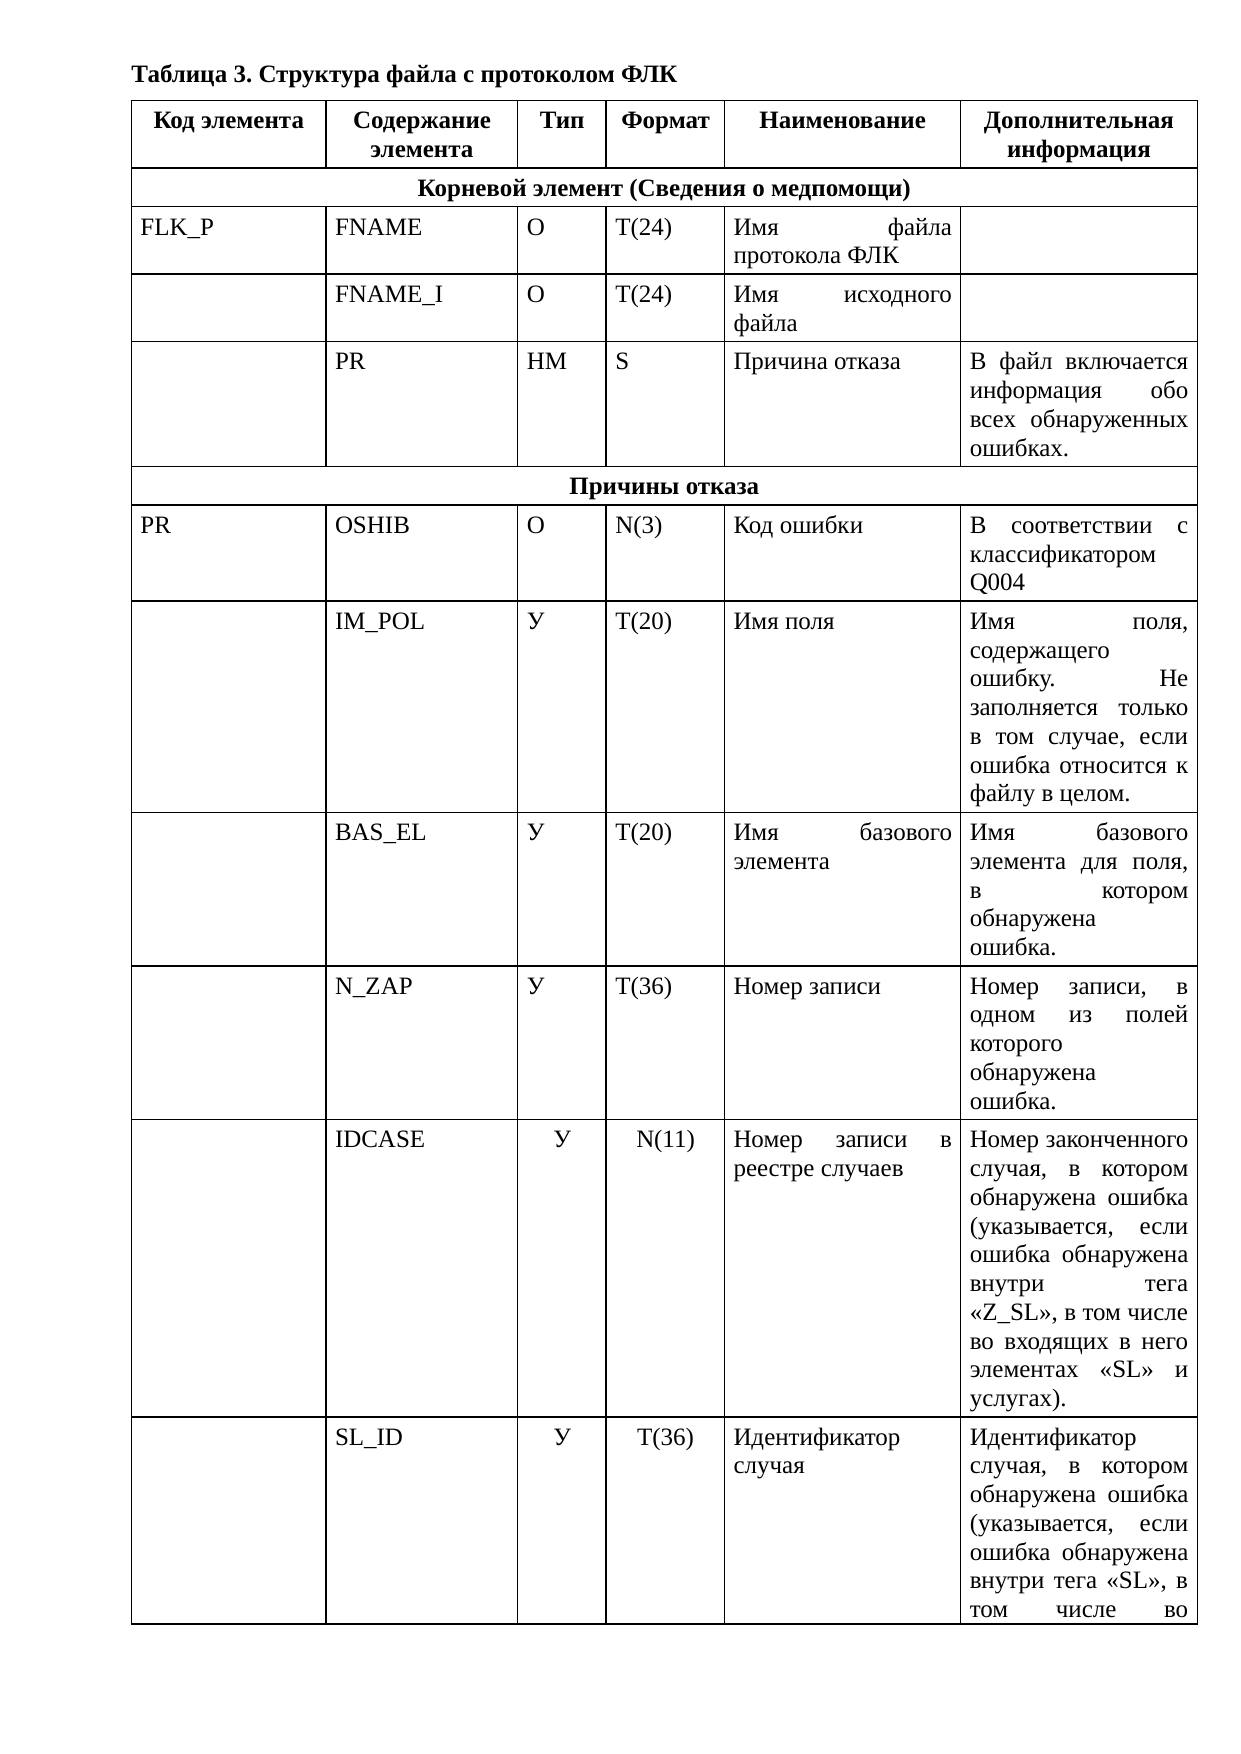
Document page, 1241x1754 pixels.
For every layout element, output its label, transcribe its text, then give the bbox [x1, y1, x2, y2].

table_cell T(20) [607, 813, 724, 965]
table_cell [132, 967, 325, 1119]
table_cell N_ZAP [327, 967, 517, 1119]
table_cell [132, 342, 325, 466]
table_cell О [518, 275, 605, 341]
table_cell SL_ID [327, 1418, 517, 1623]
table_header Код элемента [132, 101, 325, 167]
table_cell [725, 1418, 960, 1623]
table_cell FNAME_I [327, 275, 517, 341]
table_cell О [518, 207, 605, 273]
table_cell [132, 275, 325, 341]
table_cell IM_POL [327, 602, 517, 811]
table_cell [961, 1418, 1197, 1623]
table_cell IDCASE [327, 1120, 517, 1416]
table_cell Номер записи в реестре случаев [725, 1120, 960, 1416]
text Таблица 3. Структура файла с протоколом ФЛК [131, 59, 1152, 88]
table_cell FNAME [327, 207, 517, 273]
table_cell Номер записи [725, 967, 960, 1119]
table_cell У [518, 1418, 605, 1623]
table_header Тип [518, 101, 605, 167]
table_cell [132, 1120, 325, 1416]
table_cell [961, 275, 1197, 341]
table_cell Имя поля [725, 602, 960, 811]
table_cell У [518, 1120, 605, 1416]
table_cell В файл включается информация обо всех обнаруженных ошибках. [961, 342, 1197, 466]
table_cell Код ошибки [725, 506, 960, 600]
table_cell В соответствии с классификатором Q004 [961, 506, 1197, 600]
table_cell Номер записи, в одном из полей которого обнаружена ошибка. [961, 967, 1197, 1119]
table_cell У [518, 602, 605, 811]
table_cell Причина отказа [725, 342, 960, 466]
table_cell [132, 1418, 325, 1623]
table_cell У [518, 967, 605, 1119]
table_header Формат [607, 101, 724, 167]
table_cell Причины отказа [132, 467, 1197, 504]
table_cell T(24) [607, 207, 724, 273]
table_cell Корневой элемент (Сведения о медпомощи) [132, 169, 1197, 206]
table_cell У [518, 813, 605, 965]
table_cell T(20) [607, 602, 724, 811]
table_cell PR [327, 342, 517, 466]
table_cell OSHIB [327, 506, 517, 600]
table_cell Имя файла протокола ФЛК [725, 207, 960, 273]
table_cell Номер законченного случая, в котором обнаружена ошибка (указывается, если ошибка обнаружена внутри тега «Z_SL», в том числе во входящих в него элементах «SL» и услугах). [961, 1120, 1197, 1416]
table_cell O [518, 506, 605, 600]
table_cell T(36) [607, 967, 724, 1119]
table_cell BAS_EL [327, 813, 517, 965]
table_cell PR [132, 506, 325, 600]
table_cell FLK_P [132, 207, 325, 273]
table_cell T(36) [607, 1418, 724, 1623]
table_cell Имя базового элемента для поля, в котором обнаружена ошибка. [961, 813, 1197, 965]
table_cell [961, 207, 1197, 273]
table_header Наименование [725, 101, 960, 167]
table_cell [132, 813, 325, 965]
table_header Дополнительная информация [961, 101, 1197, 167]
table_cell [132, 602, 325, 811]
table_header Содержание элемента [327, 101, 517, 167]
table_cell Имя исходного файла [725, 275, 960, 341]
table_cell НМ [518, 342, 605, 466]
table_cell Имя базового элемента [725, 813, 960, 965]
table_cell N(11) [607, 1120, 724, 1416]
table_cell Имя поля, содержащего ошибку. Не заполняется только в том случае, если ошибка относится к файлу в целом. [961, 602, 1197, 811]
table_cell N(3) [607, 506, 724, 600]
table_cell S [607, 342, 724, 466]
table_cell T(24) [607, 275, 724, 341]
